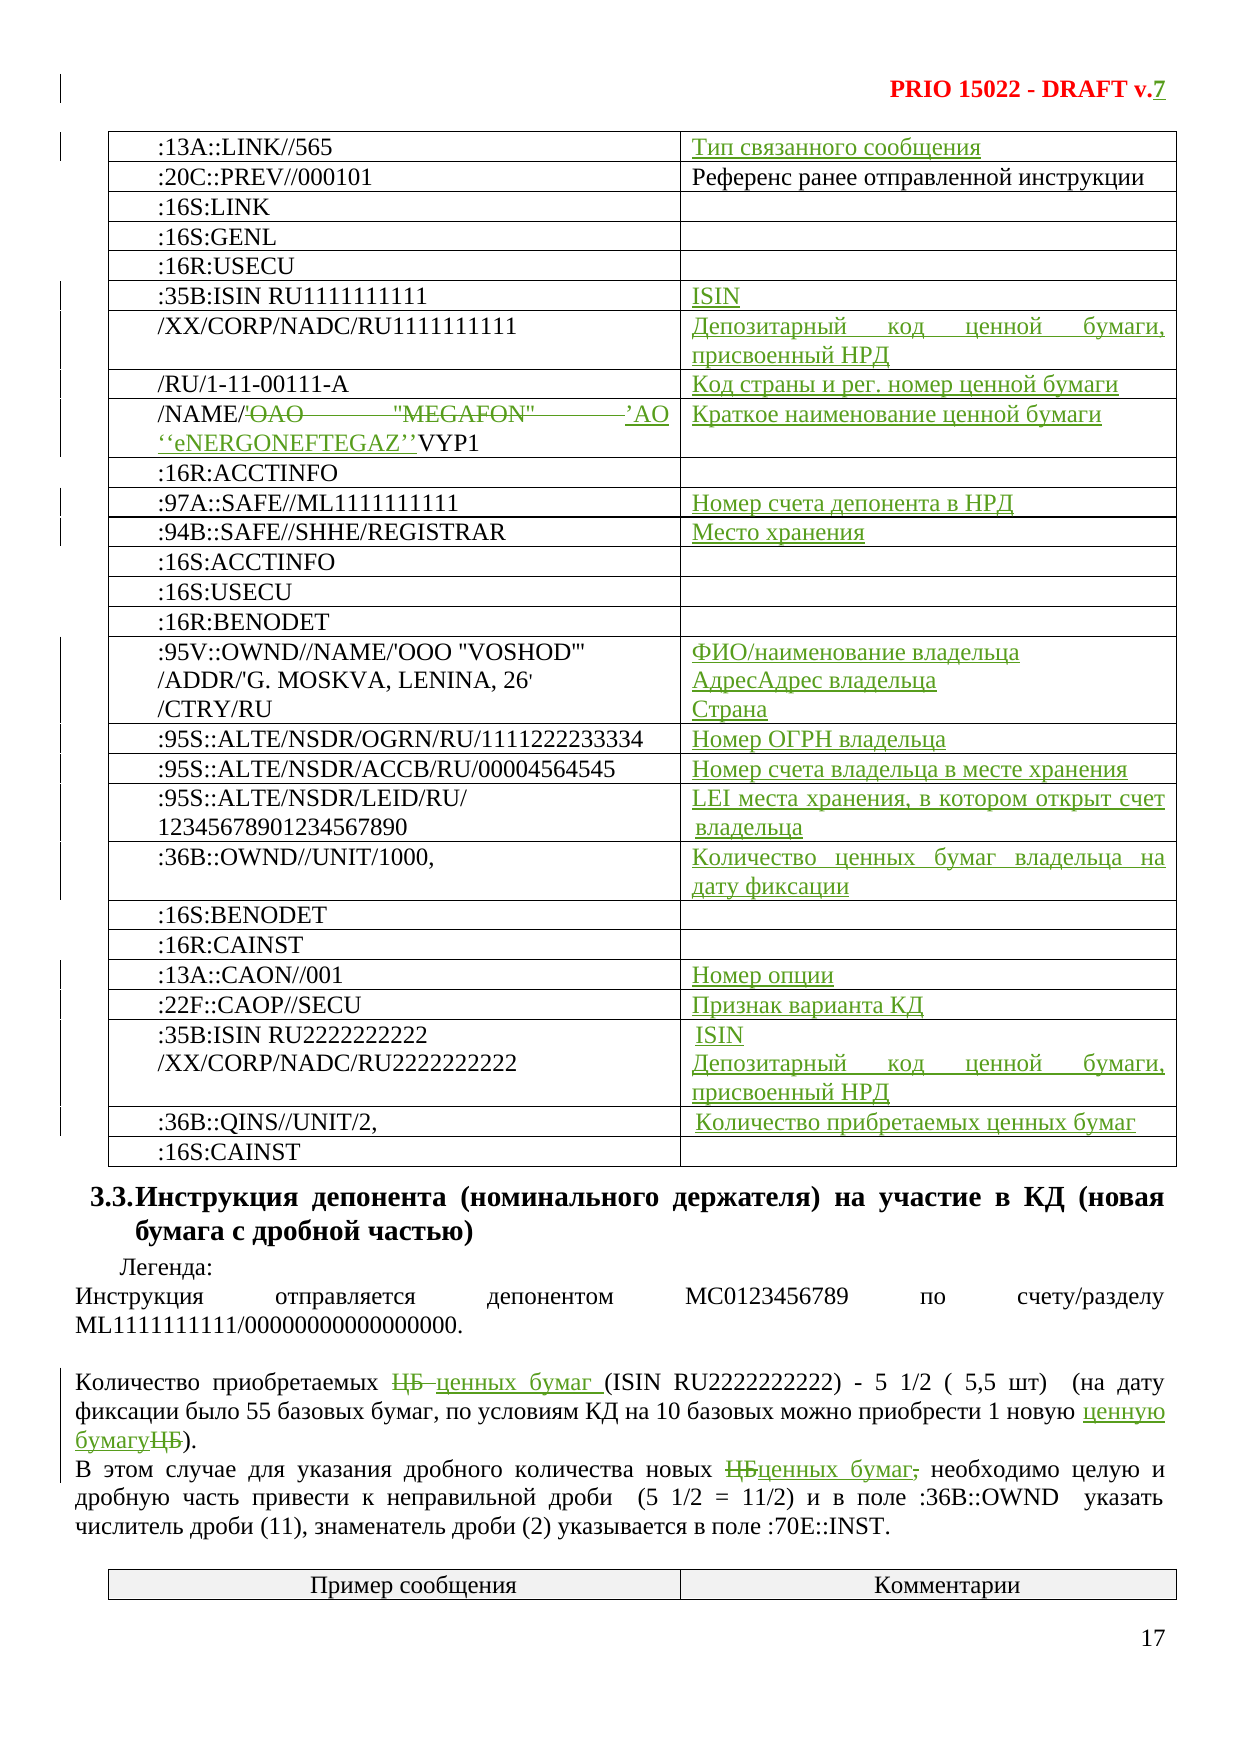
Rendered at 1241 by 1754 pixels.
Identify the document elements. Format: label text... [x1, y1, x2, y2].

table_cell [681, 1020, 1176, 1106]
table_cell [681, 784, 1176, 841]
table_cell :94B::SAFE//SHHE/REGISTRAR [109, 518, 680, 546]
table_cell [681, 518, 1176, 546]
table_cell [681, 724, 1176, 753]
list Количество приобретаемых (ISIN RU2222222222) - 5 1/2 ( 5,5 шт) (на дату фиксации было 55 базовых бумаг, по условиям КД на 10 базовых можно приобрести 1 новую ). [75, 1367, 1165, 1454]
table_cell :16S:LINK [109, 192, 680, 221]
table_cell [681, 1107, 1176, 1136]
table_cell [681, 637, 1176, 723]
table_header Пример сообщения [109, 1570, 680, 1598]
table_cell [681, 577, 1176, 606]
table_cell :16S:ACCTINFO [109, 547, 680, 576]
table_cell [681, 960, 1176, 989]
table_cell [681, 488, 1176, 516]
table_cell :97A::SAFE//ML1111111111 [109, 488, 680, 516]
table_cell [681, 311, 1176, 368]
table_cell :13A::LINK//565 [109, 132, 680, 161]
subtitle Инструкция депонента (номинального держателя) на участие в КД (новая бумага с дробной частью) [90, 1179, 1165, 1246]
table_cell /RU/1-11-00111-A [109, 370, 680, 398]
list Легенда: [119, 1252, 1165, 1281]
table_cell [681, 842, 1176, 899]
table_cell [681, 399, 1176, 457]
table_cell :95S::ALTE/NSDR/ACCB/RU/00004564545 [109, 754, 680, 782]
table_cell :16R:CAINST [109, 930, 680, 959]
table_cell [681, 251, 1176, 280]
table_cell [681, 281, 1176, 310]
table_cell [681, 222, 1176, 250]
table_cell :16R:USECU [109, 251, 680, 280]
table_cell :16S:CAINST [109, 1137, 680, 1166]
table_cell [681, 370, 1176, 398]
table_cell :95V::OWND//NAME/'OOO ''VOSHOD''' /ADDR/'G. MOSKVA, LENINA, 26' /CTRY/RU [109, 637, 680, 723]
table_cell /XX/CORP/NADC/RU1111111111 [109, 311, 680, 368]
table_header Комментарии [681, 1570, 1176, 1598]
table_cell :20C::PREV//000101 [109, 162, 680, 191]
table_cell :13A::CAON//001 [109, 960, 680, 989]
table_cell [681, 901, 1176, 929]
table_cell :36B::OWND//UNIT/1000, [109, 842, 680, 899]
table_cell :16S:GENL [109, 222, 680, 250]
table_cell :16R:BENODET [109, 607, 680, 636]
table_cell [681, 458, 1176, 487]
table_cell :16S:USECU [109, 577, 680, 606]
table_cell :35B:ISIN RU2222222222 /XX/CORP/NADC/RU2222222222 [109, 1020, 680, 1106]
table_cell /NAME/VYP1 [109, 399, 680, 457]
list Инструкция отправляется депонентом МС0123456789 по счету/разделу ML1111111111/00000000000000000. [75, 1281, 1165, 1339]
table_cell Референс ранее отправленной инструкции [681, 162, 1176, 191]
table_cell :16R:ACCTINFO [109, 458, 680, 487]
table_cell :35B:ISIN RU1111111111 [109, 281, 680, 310]
list В этом случае для указания дробного количества новых необходимо целую и дробную часть привести к неправильной дроби (5 1/2 = 11/2) и в поле :36B::OWND указать числитель дроби (11), знаменатель дроби (2) указывается в поле :70E::INST. [75, 1454, 1165, 1540]
table_cell [681, 607, 1176, 636]
table_cell [681, 547, 1176, 576]
table_cell [681, 132, 1176, 161]
table_cell [681, 990, 1176, 1019]
table_cell [681, 754, 1176, 782]
table_cell [681, 1137, 1176, 1166]
table_cell :95S::ALTE/NSDR/OGRN/RU/1111222233334 [109, 724, 680, 753]
table_cell :16S:BENODET [109, 901, 680, 929]
table_cell :95S::ALTE/NSDR/LEID/RU/12345678901234567890 [109, 784, 680, 841]
table_cell :36B::QINS//UNIT/2, [109, 1107, 680, 1136]
table_cell [681, 930, 1176, 959]
table_cell :22F::CAOP//SECU [109, 990, 680, 1019]
table_cell [681, 192, 1176, 221]
